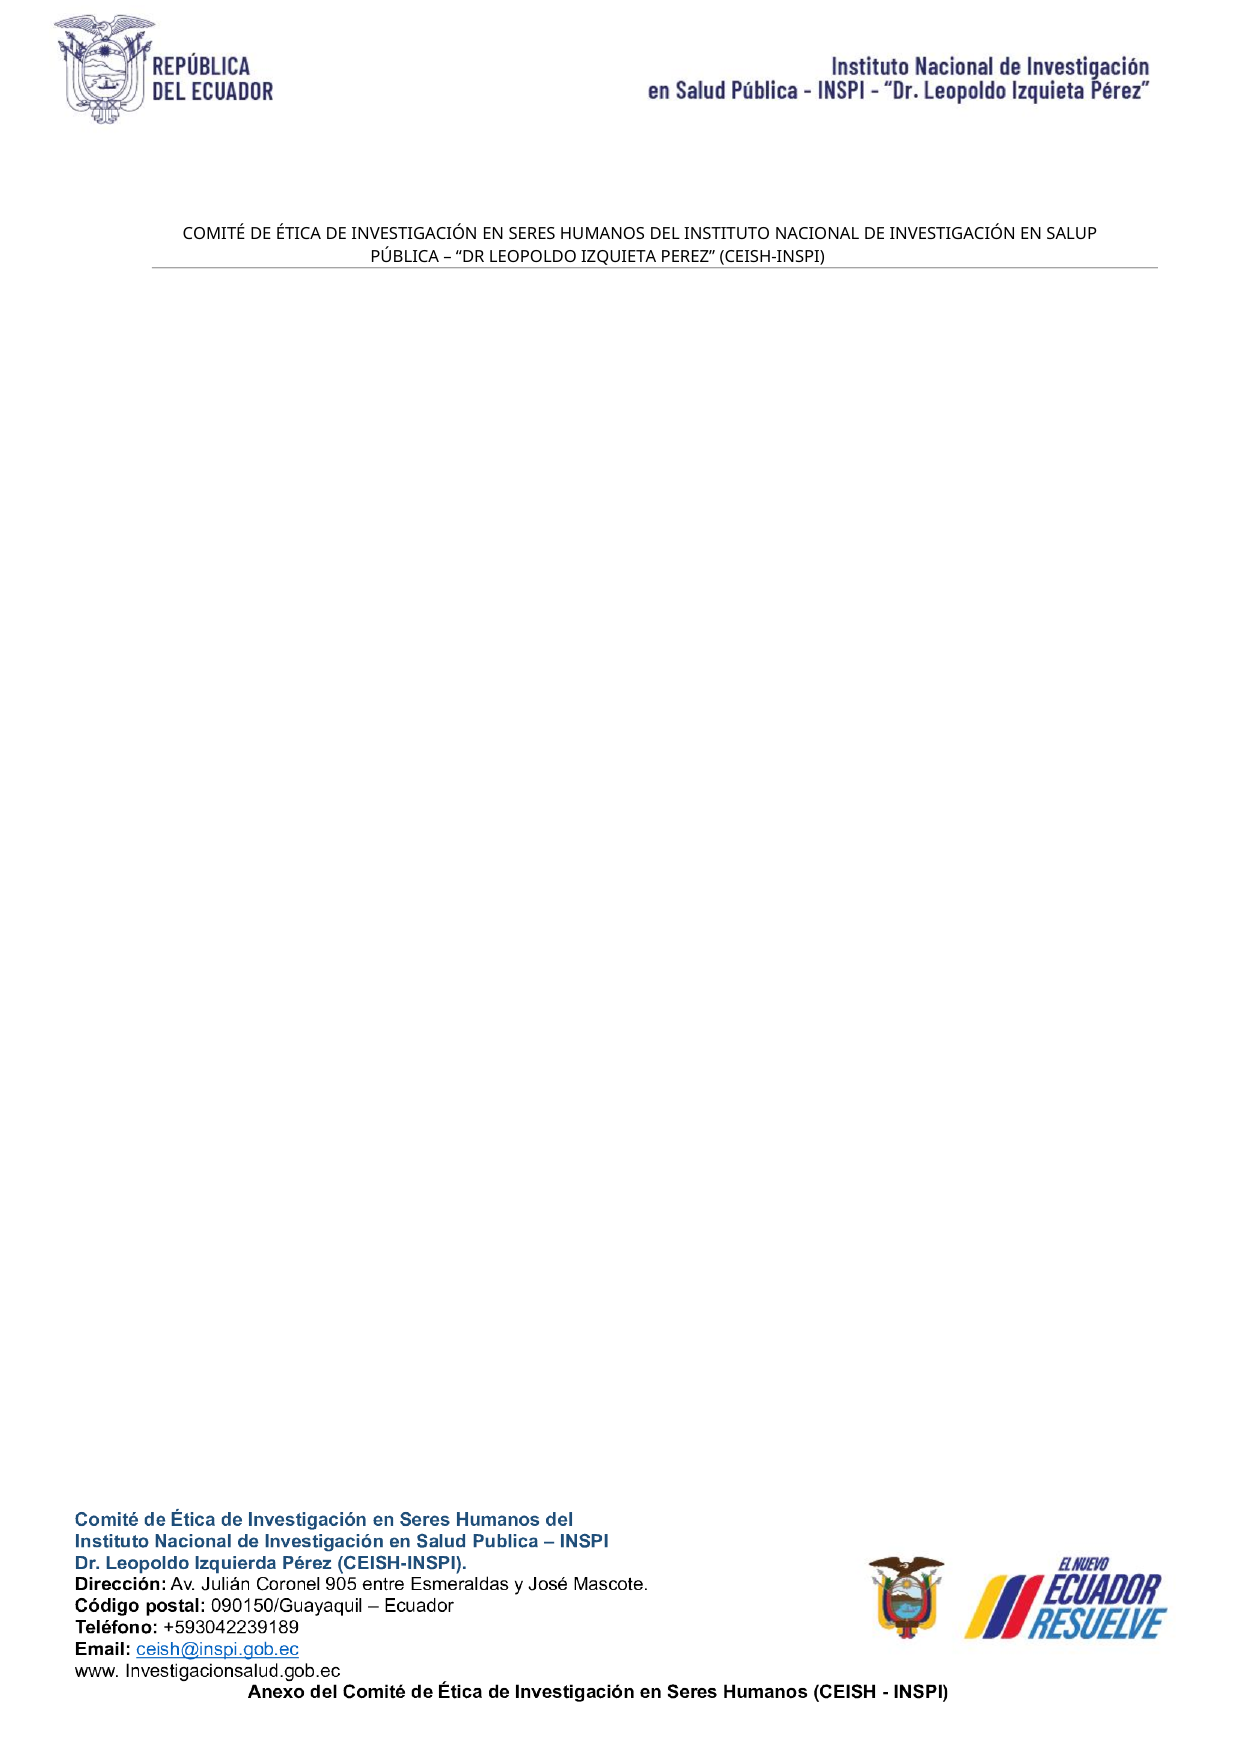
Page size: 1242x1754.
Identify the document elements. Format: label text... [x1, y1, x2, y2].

picture [49, 5, 1176, 1702]
text COMITÉ DE ÉTICA DE INVESTIGACIÓN EN SERES HUMANOS DEL INSTITUTO NACIONAL DE INVESTIGACIÓN EN SALUP PÚBLICA – “DR LEOPOLDO IZQUIETA PEREZ” (CEISH-INSPI) [182, 222, 1139, 267]
